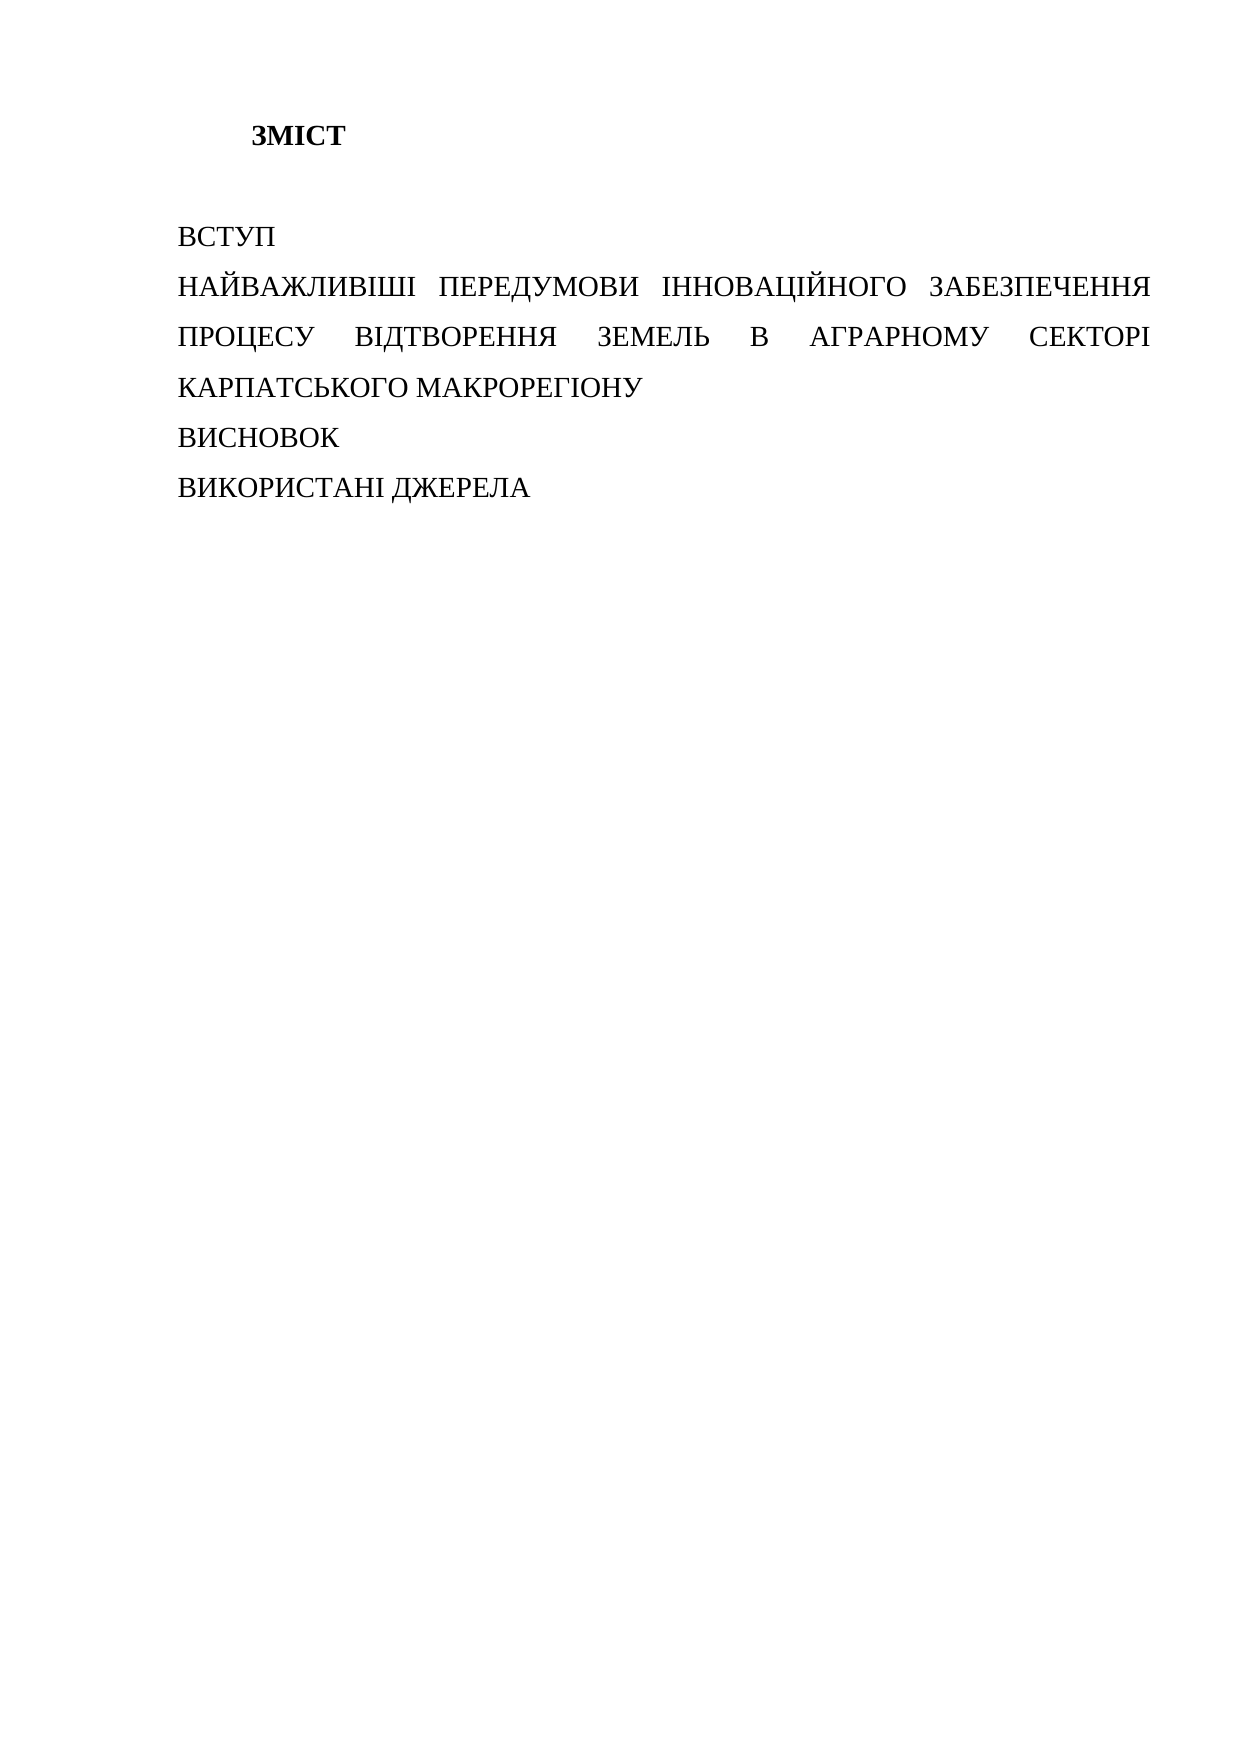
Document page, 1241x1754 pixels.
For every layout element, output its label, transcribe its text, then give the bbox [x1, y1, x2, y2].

text ВСТУП [177, 219, 1152, 252]
text НАЙВАЖЛИВІШІ ПЕРЕДУМОВИ ІННОВАЦІЙНОГО ЗАБЕЗПЕЧЕННЯ ПРОЦЕСУ ВІДТВОРЕННЯ ЗЕМЕЛЬ В АГРАРНОМУ СЕКТОРІ КАРПАТСЬКОГО МАКРОРЕГІОНУ [177, 269, 1152, 403]
text ЗМІСТ [177, 118, 1152, 152]
text ВИСНОВОК [177, 420, 1152, 453]
text ВИКОРИСТАНІ ДЖЕРЕЛА [177, 470, 1152, 504]
